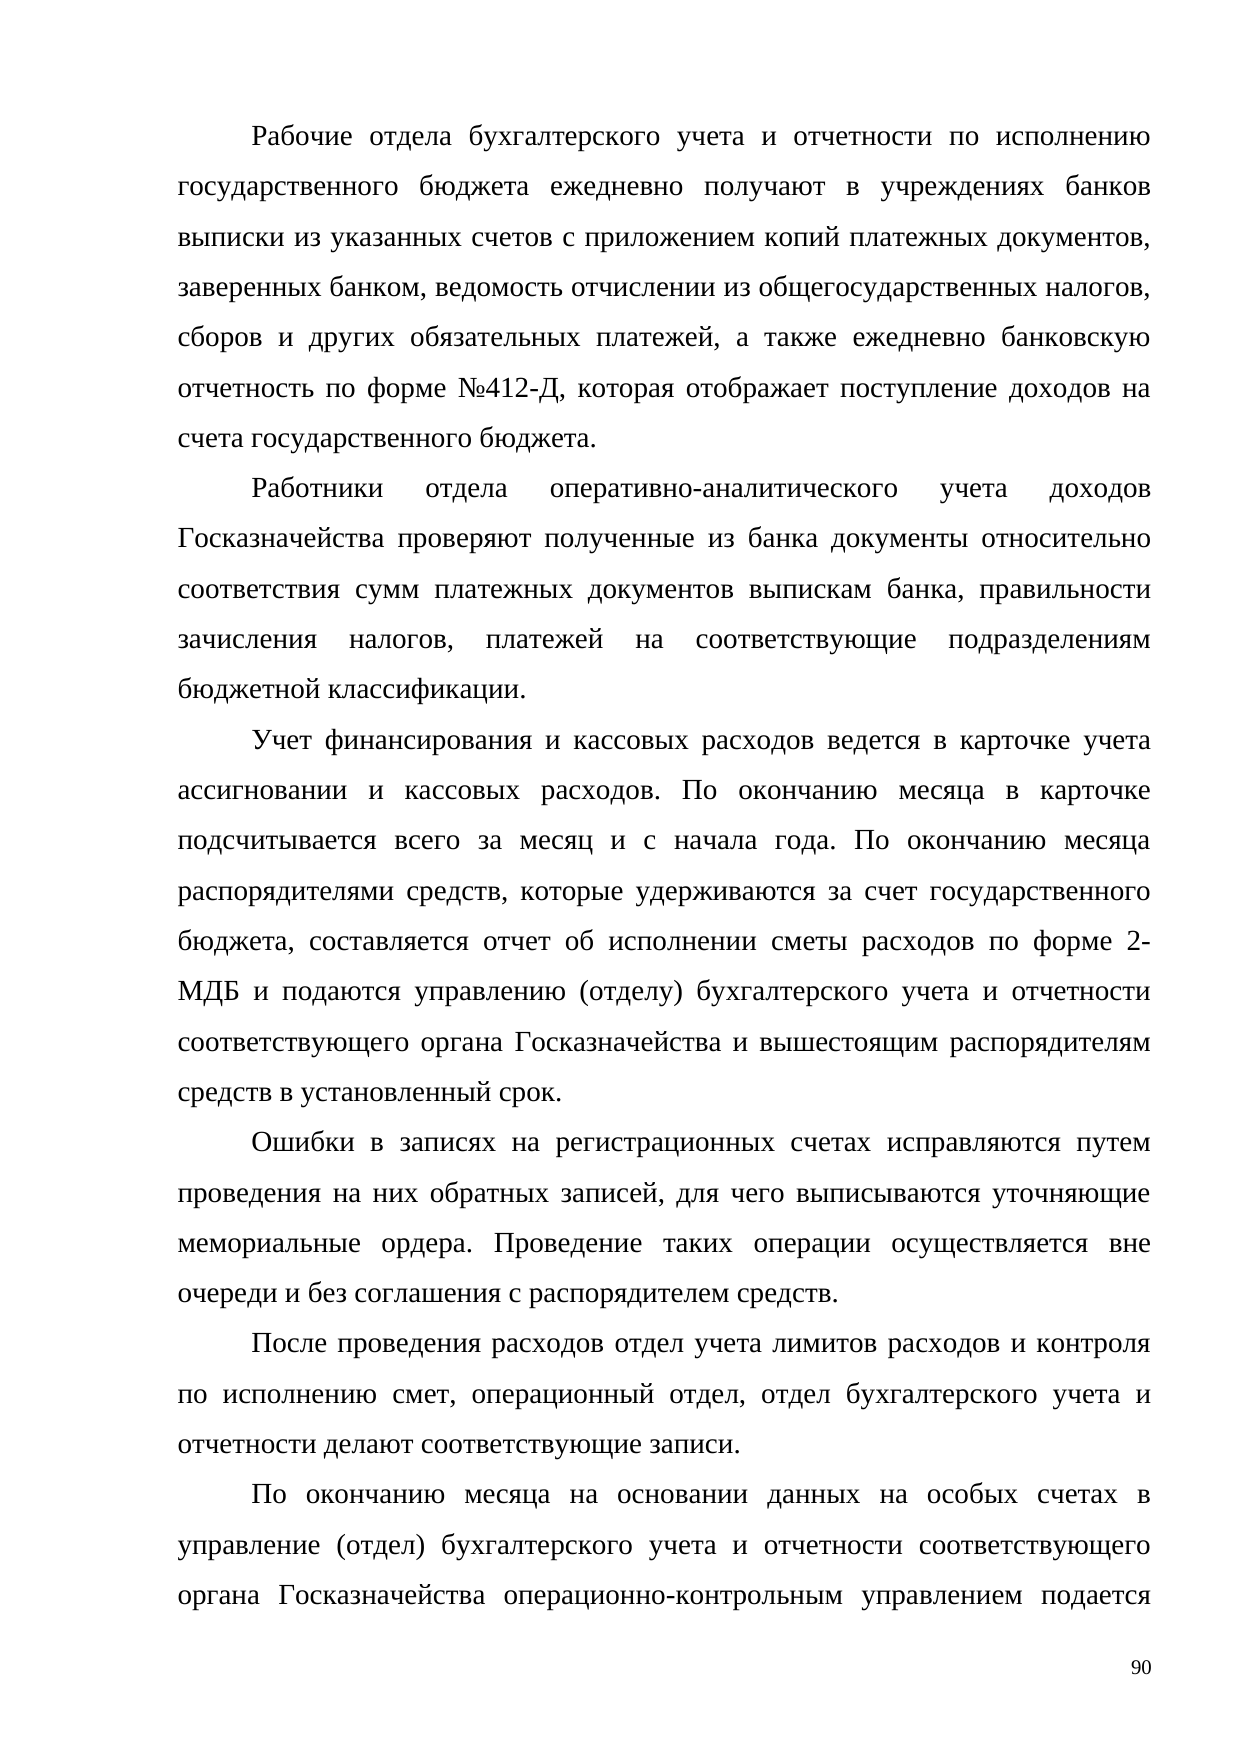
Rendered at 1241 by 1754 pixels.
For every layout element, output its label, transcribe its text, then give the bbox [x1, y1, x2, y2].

text Учет финансирования и кассовых расходов ведется в карточке учета ассигновании и кассовых расходов. По окончанию месяца в карточке подсчитывается всего за месяц и с начала года. По окончанию месяца распорядителями средств, которые удерживаются за счет государственного бюджета, составляется отчет об исполнении сметы расходов по форме 2-МДБ и подаются управлению (отделу) бухгалтерского учета и отчетности соответствующего органа Госказначейства и вышестоящим распорядителям средств в установленный срок. [177, 722, 1152, 1108]
text Работники отдела оперативно-аналитического учета доходов Госказначейства проверяют полученные из банка документы относительно соответствия сумм платежных документов выпискам банка, правильности зачисления налогов, платежей на соответствующие подразделениям бюджетной классификации. [177, 470, 1152, 705]
text Рабочие отдела бухгалтерского учета и отчетности по исполнению государственного бюджета ежедневно получают в учреждениях банков выписки из указанных счетов с приложением копий платежных документов, заверенных банком, ведомость отчислении из общегосударственных налогов, сборов и других обязательных платежей, а также ежедневно банковскую отчетность по форме №412-Д, которая отображает поступление доходов на счета государственного бюджета. [177, 118, 1152, 453]
text После проведения расходов отдел учета лимитов расходов и контроля по исполнению смет, операционный отдел, отдел бухгалтерского учета и отчетности делают соответствующие записи. [177, 1326, 1152, 1460]
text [177, 1477, 1152, 1611]
text Ошибки в записях на регистрационных счетах исправляются путем проведения на них обратных записей, для чего выписываются уточняющие мемориальные ордера. Проведение таких операции осуществляется вне очереди и без соглашения с распорядителем средств. [177, 1124, 1152, 1309]
